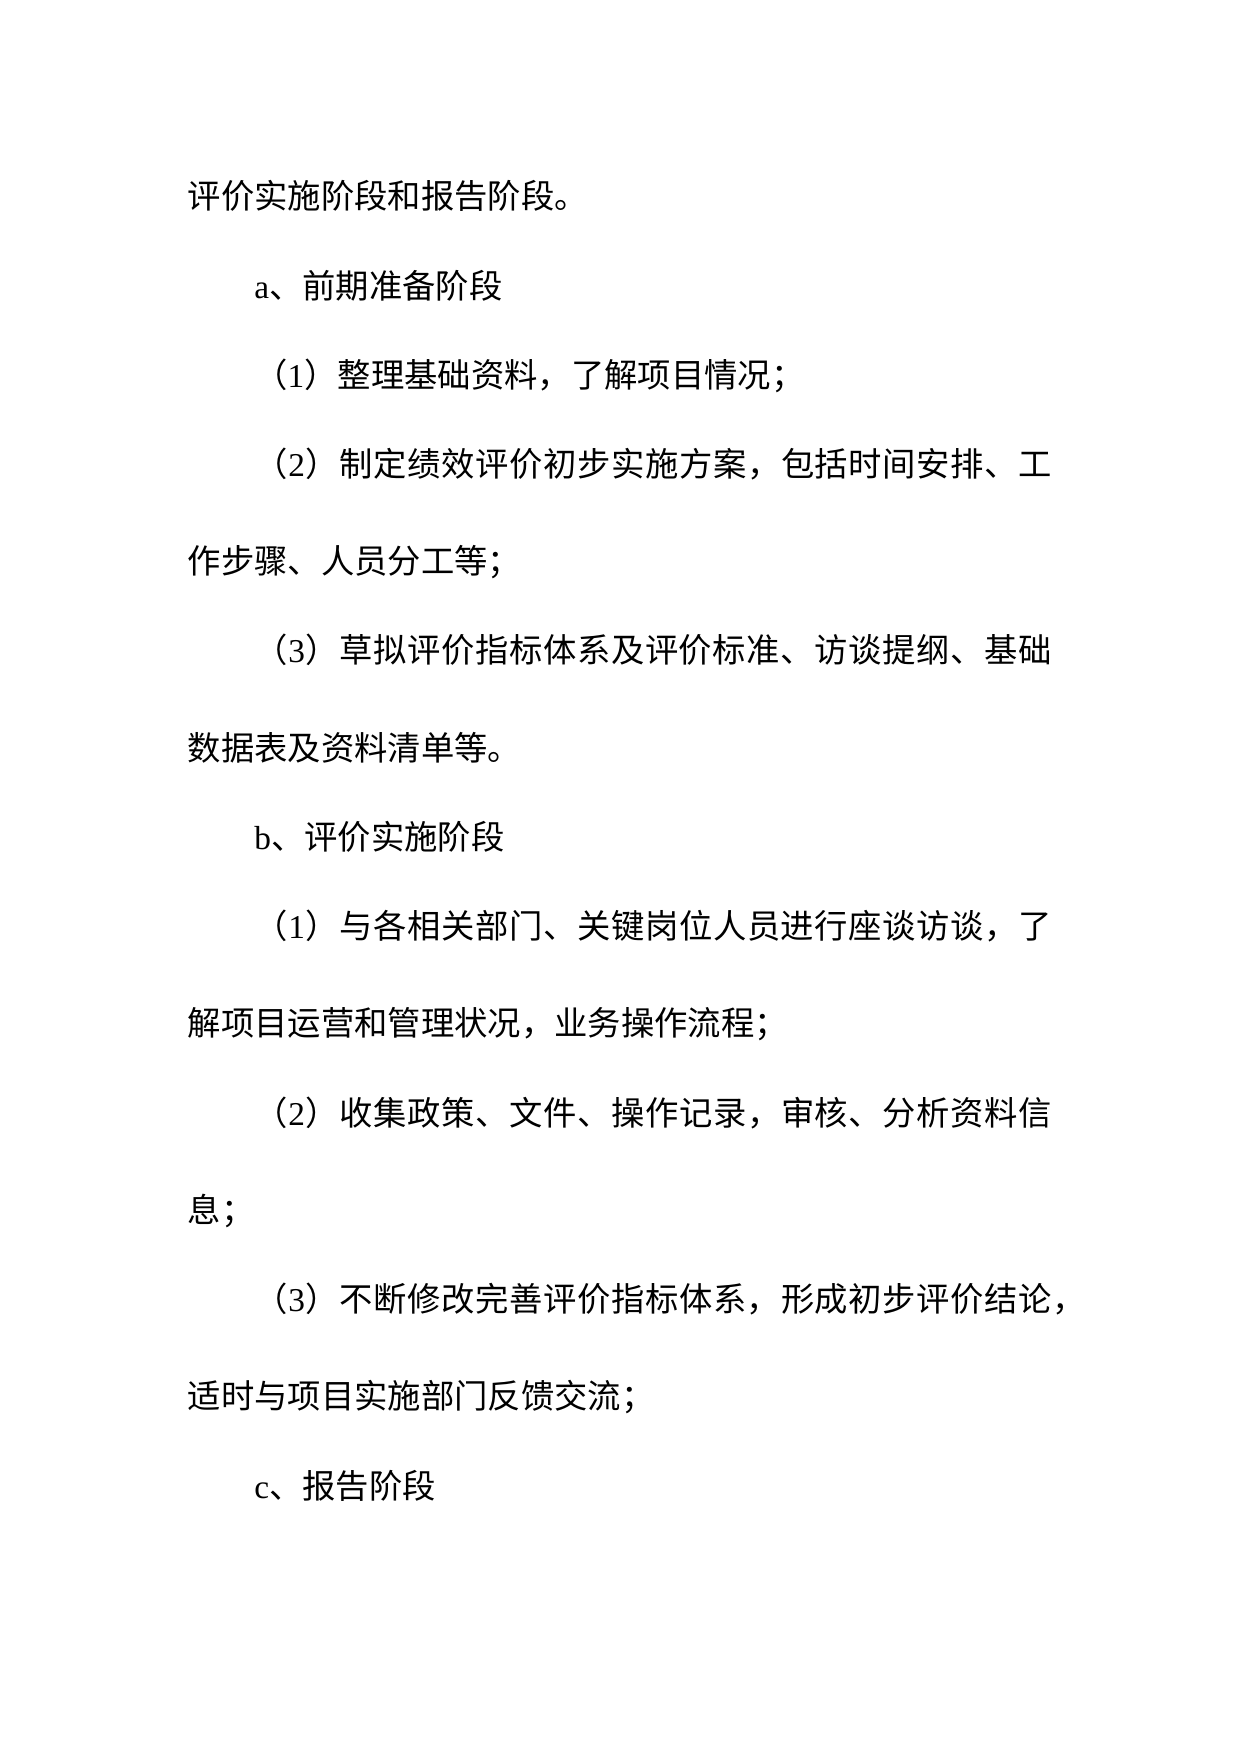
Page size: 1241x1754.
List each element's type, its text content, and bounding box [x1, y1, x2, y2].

text （2）制定绩效评价初步实施方案，包括时间安排、工作步骤、人员分工等； [187, 429, 1053, 592]
text a、前期准备阶段 [187, 251, 1053, 316]
text b、评价实施阶段 [187, 802, 1053, 867]
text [187, 162, 1053, 227]
text （3）草拟评价指标体系及评价标准、访谈提纲、基础数据表及资料清单等。 [187, 616, 1053, 778]
text （1）与各相关部门、关键岗位人员进行座谈访谈，了解项目运营和管理状况，业务操作流程； [187, 891, 1053, 1054]
text （3）不断修改完善评价指标体系，形成初步评价结论，适时与项目实施部门反馈交流； [187, 1264, 1053, 1427]
text （2）收集政策、文件、操作记录，审核、分析资料信息； [187, 1078, 1053, 1240]
text （1）整理基础资料，了解项目情况； [187, 340, 1053, 405]
text c、报告阶段 [187, 1451, 1053, 1516]
